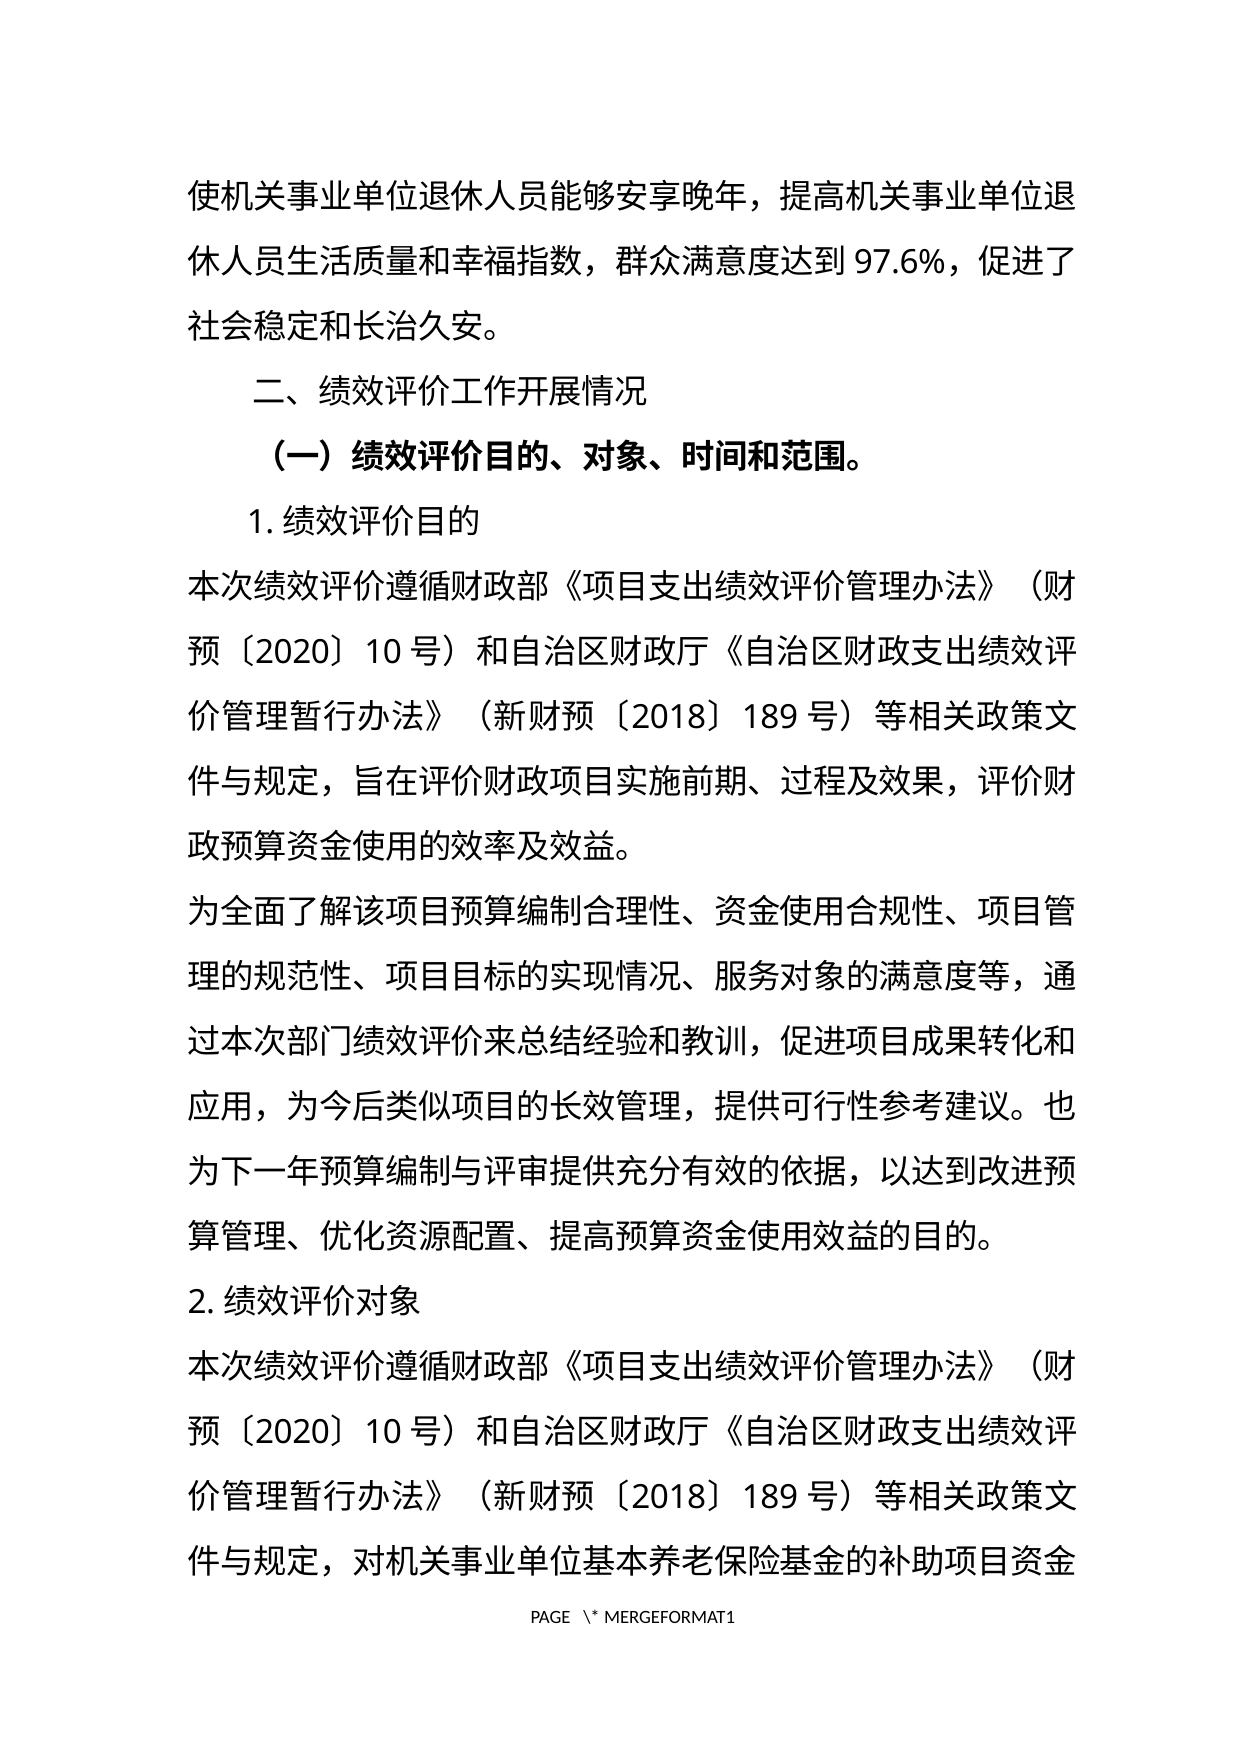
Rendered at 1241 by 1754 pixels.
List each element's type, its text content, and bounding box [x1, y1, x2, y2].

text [187, 487, 1078, 1592]
text （一）绩效评价目的、对象、时间和范围。 [187, 422, 1078, 487]
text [187, 162, 1078, 357]
text 二、绩效评价工作开展情况 [187, 357, 1078, 422]
